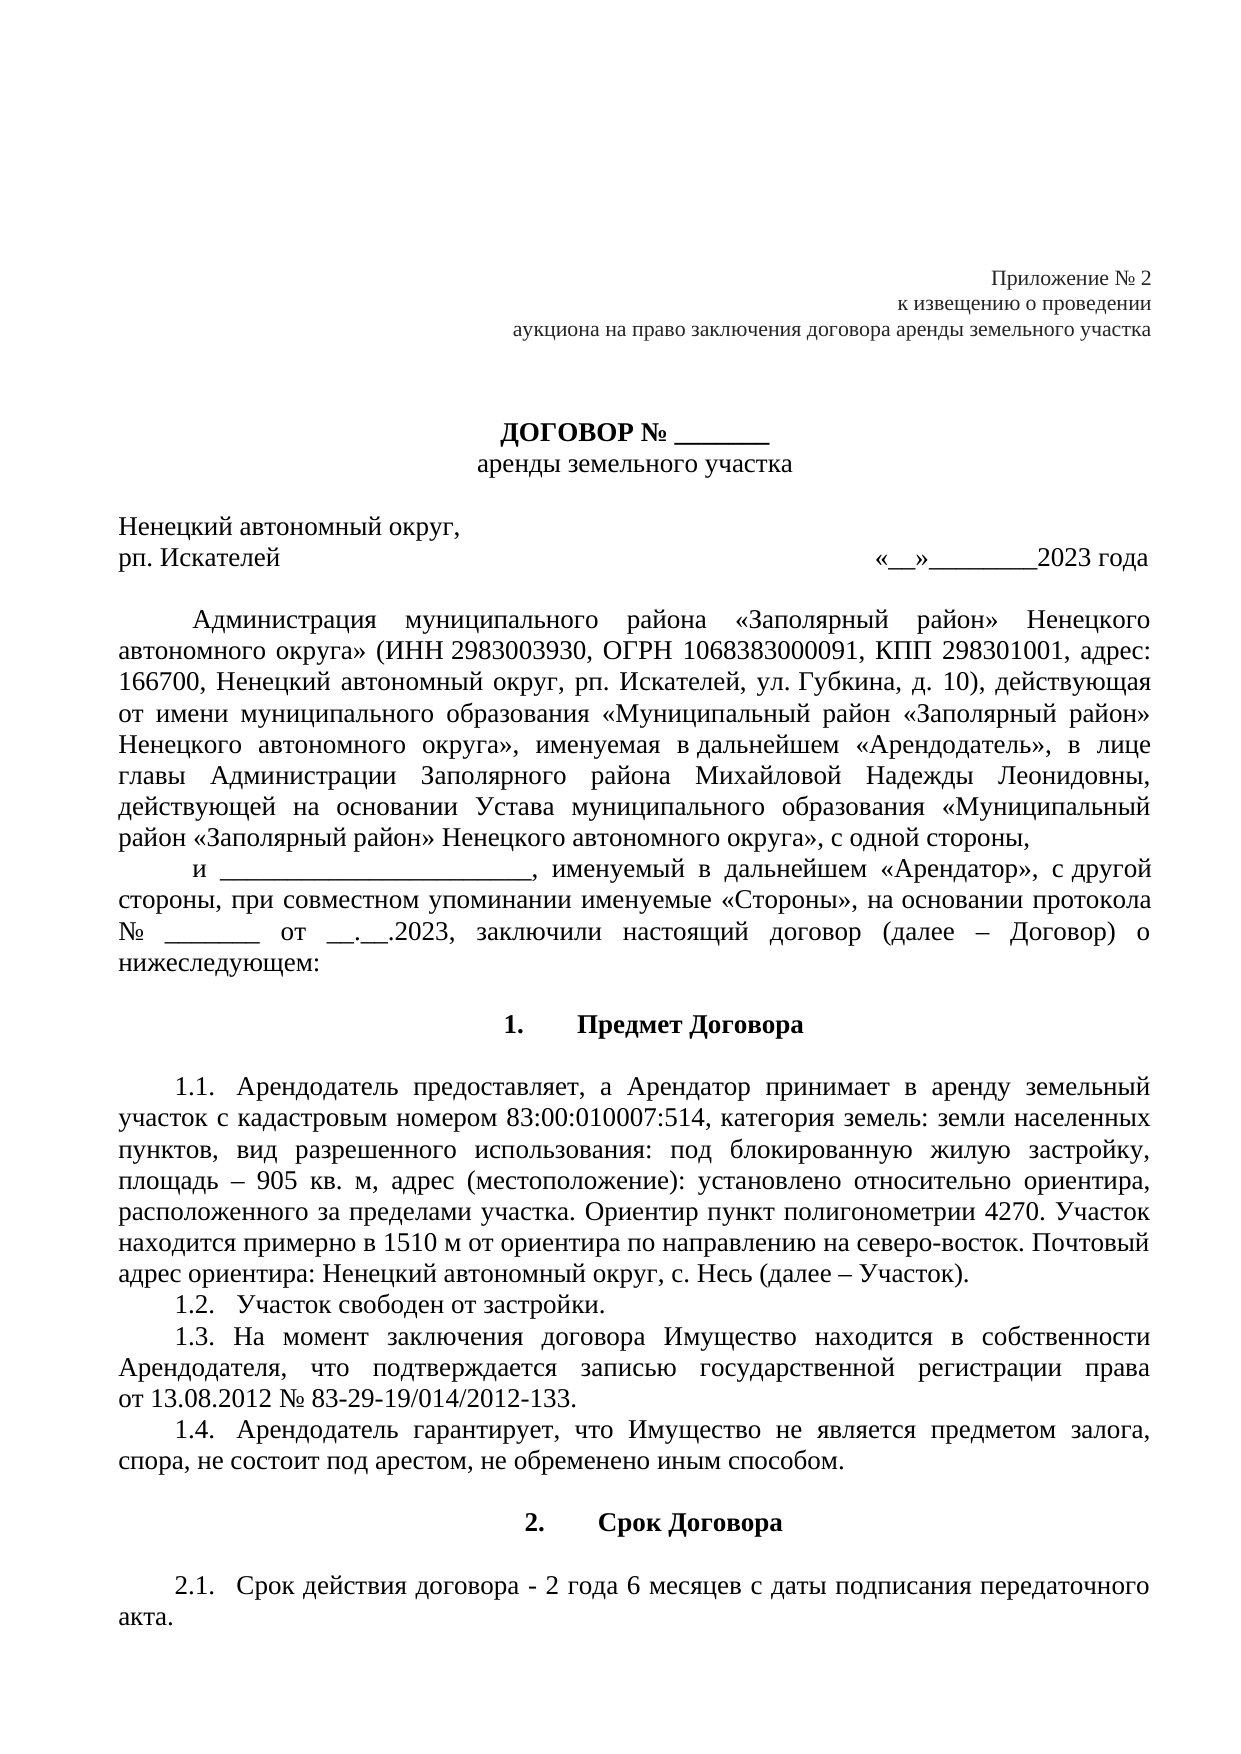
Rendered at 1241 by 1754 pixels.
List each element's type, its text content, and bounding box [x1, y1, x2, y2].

text ДОГОВОР № _______ [118, 416, 1152, 447]
text 1.2. Участок свободен от застройки. [118, 1288, 1152, 1319]
text рп. Искателей «__»________2023 года [118, 541, 1152, 572]
text и _______________________, именуемый в дальнейшем «Арендатор», с другой стороны, при совместном упоминании именуемые «Стороны», на основании протокола № _______ от __.__.2023, заключили настоящий договор (далее – Договор) о нижеследующем: [118, 852, 1152, 977]
text Администрация муниципального района «Заполярный район» Ненецкого автономного округа» (ИНН 2983003930, ОГРН 1068383000091, КПП 298301001, адрес: 166700, Ненецкий автономный округ, рп. Искателей, ул. Губкина, д. 10), действующая от имени муниципального образования «Муниципальный район «Заполярный район» Ненецкого автономного округа», именуемая в дальнейшем «Арендодатель», в лице главы Администрации Заполярного района Михайловой Надежды Леонидовны, действующей на основании Устава муниципального образования «Муниципальный район «Заполярный район» Ненецкого автономного округа», с одной стороны, [118, 603, 1152, 852]
text к извещению о проведении [118, 290, 1152, 316]
text аренды земельного участка [118, 447, 1152, 479]
list Срок Договора [156, 1506, 1152, 1538]
text 1.4. Арендодатель гарантирует, что Имущество не является предметом залога, спора, не состоит под арестом, не обременено иным способом. [118, 1413, 1152, 1475]
text 1.3. На момент заключения договора Имущество находится в собственности Арендодателя, что подтверждается записью государственной регистрации права от 13.08.2012 № 83-29-19/014/2012-133. [118, 1319, 1152, 1413]
text 2.1. Срок действия договора - 2 года 6 месяцев с даты подписания передаточного акта. [118, 1569, 1152, 1631]
text Приложение № 2 [118, 265, 1152, 290]
text 1.1. Арендодатель предоставляет, а Арендатор принимает в аренду земельный участок с кадастровым номером 83:00:010007:514, категория земель: земли населенных пунктов, вид разрешенного использования: под блокированную жилую застройку, площадь – 905 кв. м, адрес (местоположение): установлено относительно ориентира, расположенного за пределами участка. Ориентир пункт полигонометрии 4270. Участок находится примерно в 1510 м от ориентира по направлению на северо-восток. Почтовый адрес ориентира: Ненецкий автономный округ, с. Несь (далее – Участок). [118, 1070, 1152, 1288]
text Ненецкий автономный округ, [118, 510, 1152, 541]
text аукциона на право заключения договора аренды земельного участка [118, 316, 1152, 341]
list Предмет Договора [156, 1008, 1152, 1039]
